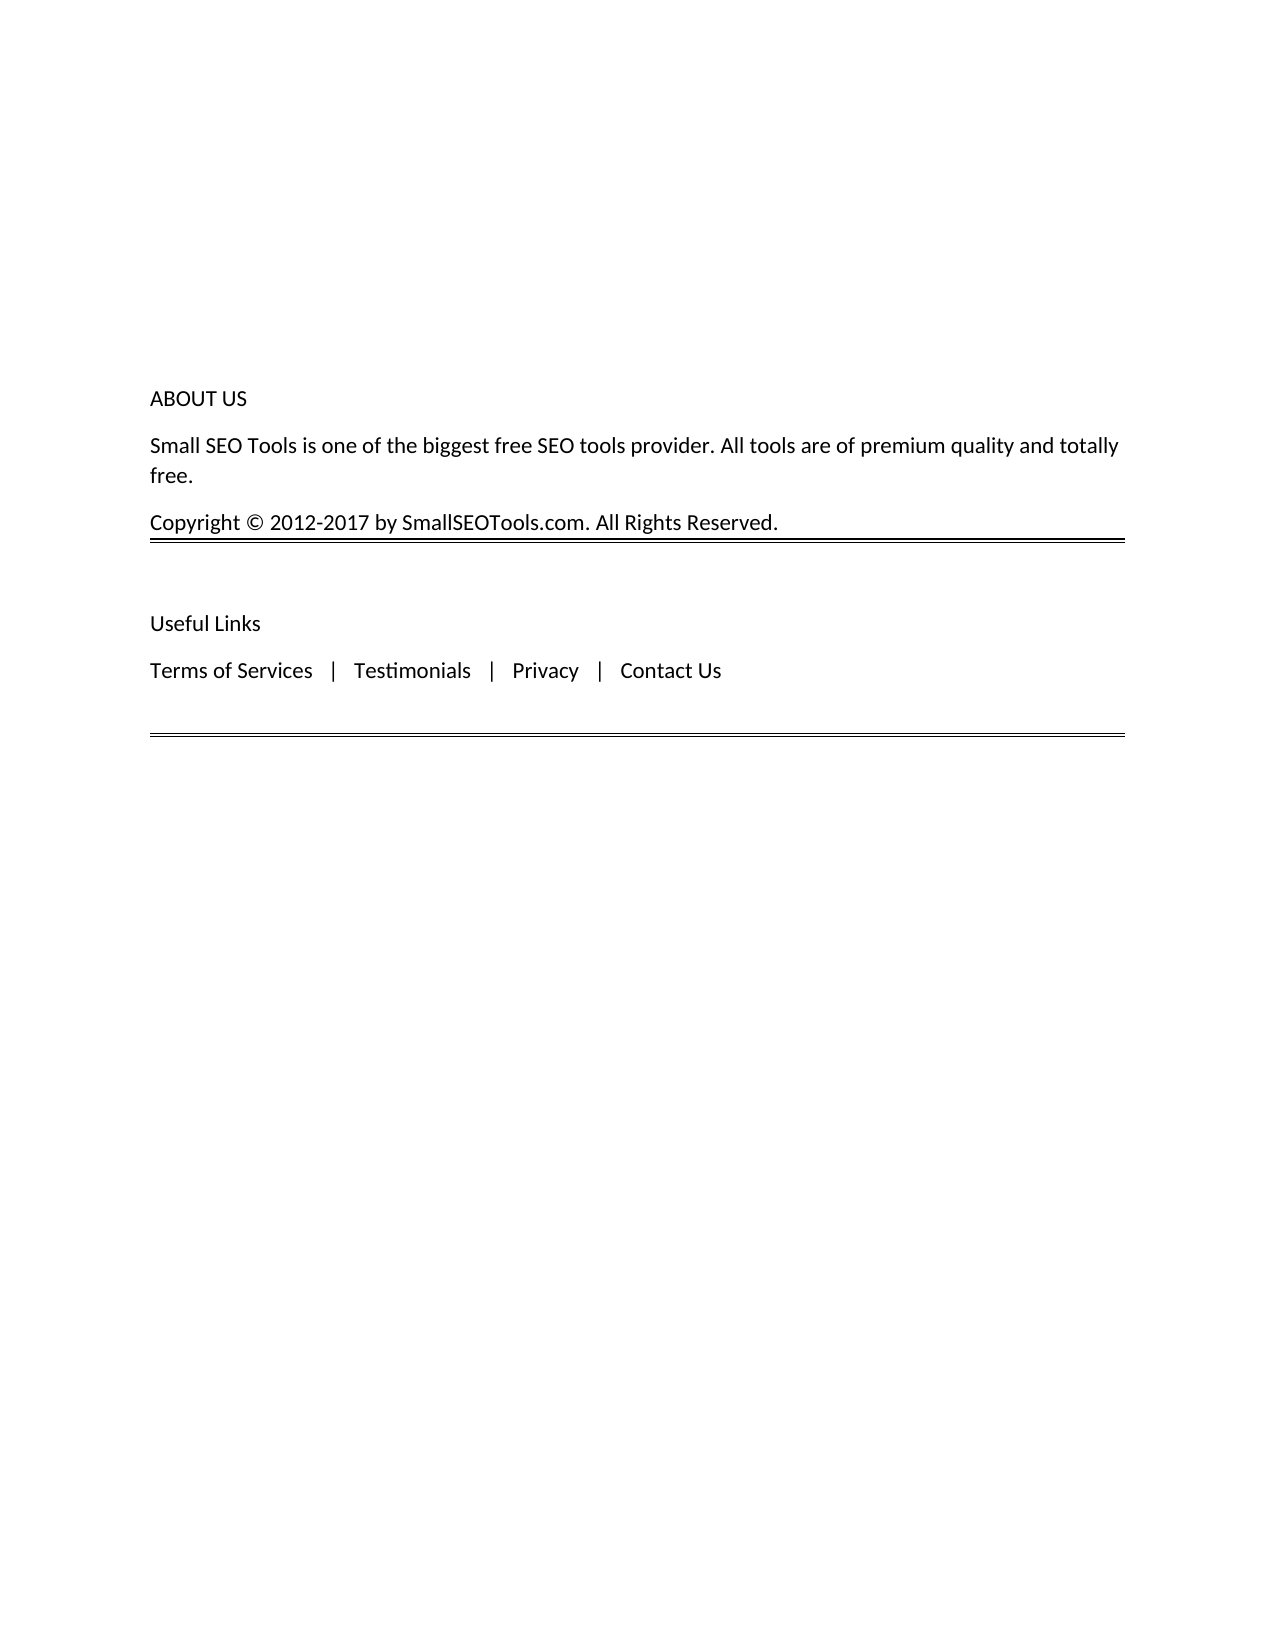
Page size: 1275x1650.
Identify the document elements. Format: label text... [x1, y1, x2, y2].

text Small SEO Tools is one of the biggest free SEO tools provider. All tools are of premium quality and totally free. [150, 431, 1125, 489]
text Useful Links [150, 609, 1125, 637]
text Copyright © 2012-2017 by SmallSEOTools.com. All Rights Reserved. [150, 508, 1125, 538]
text Terms of Services | Testimonials | Privacy | Contact Us [150, 656, 1125, 684]
text ABOUT US [150, 384, 1125, 412]
